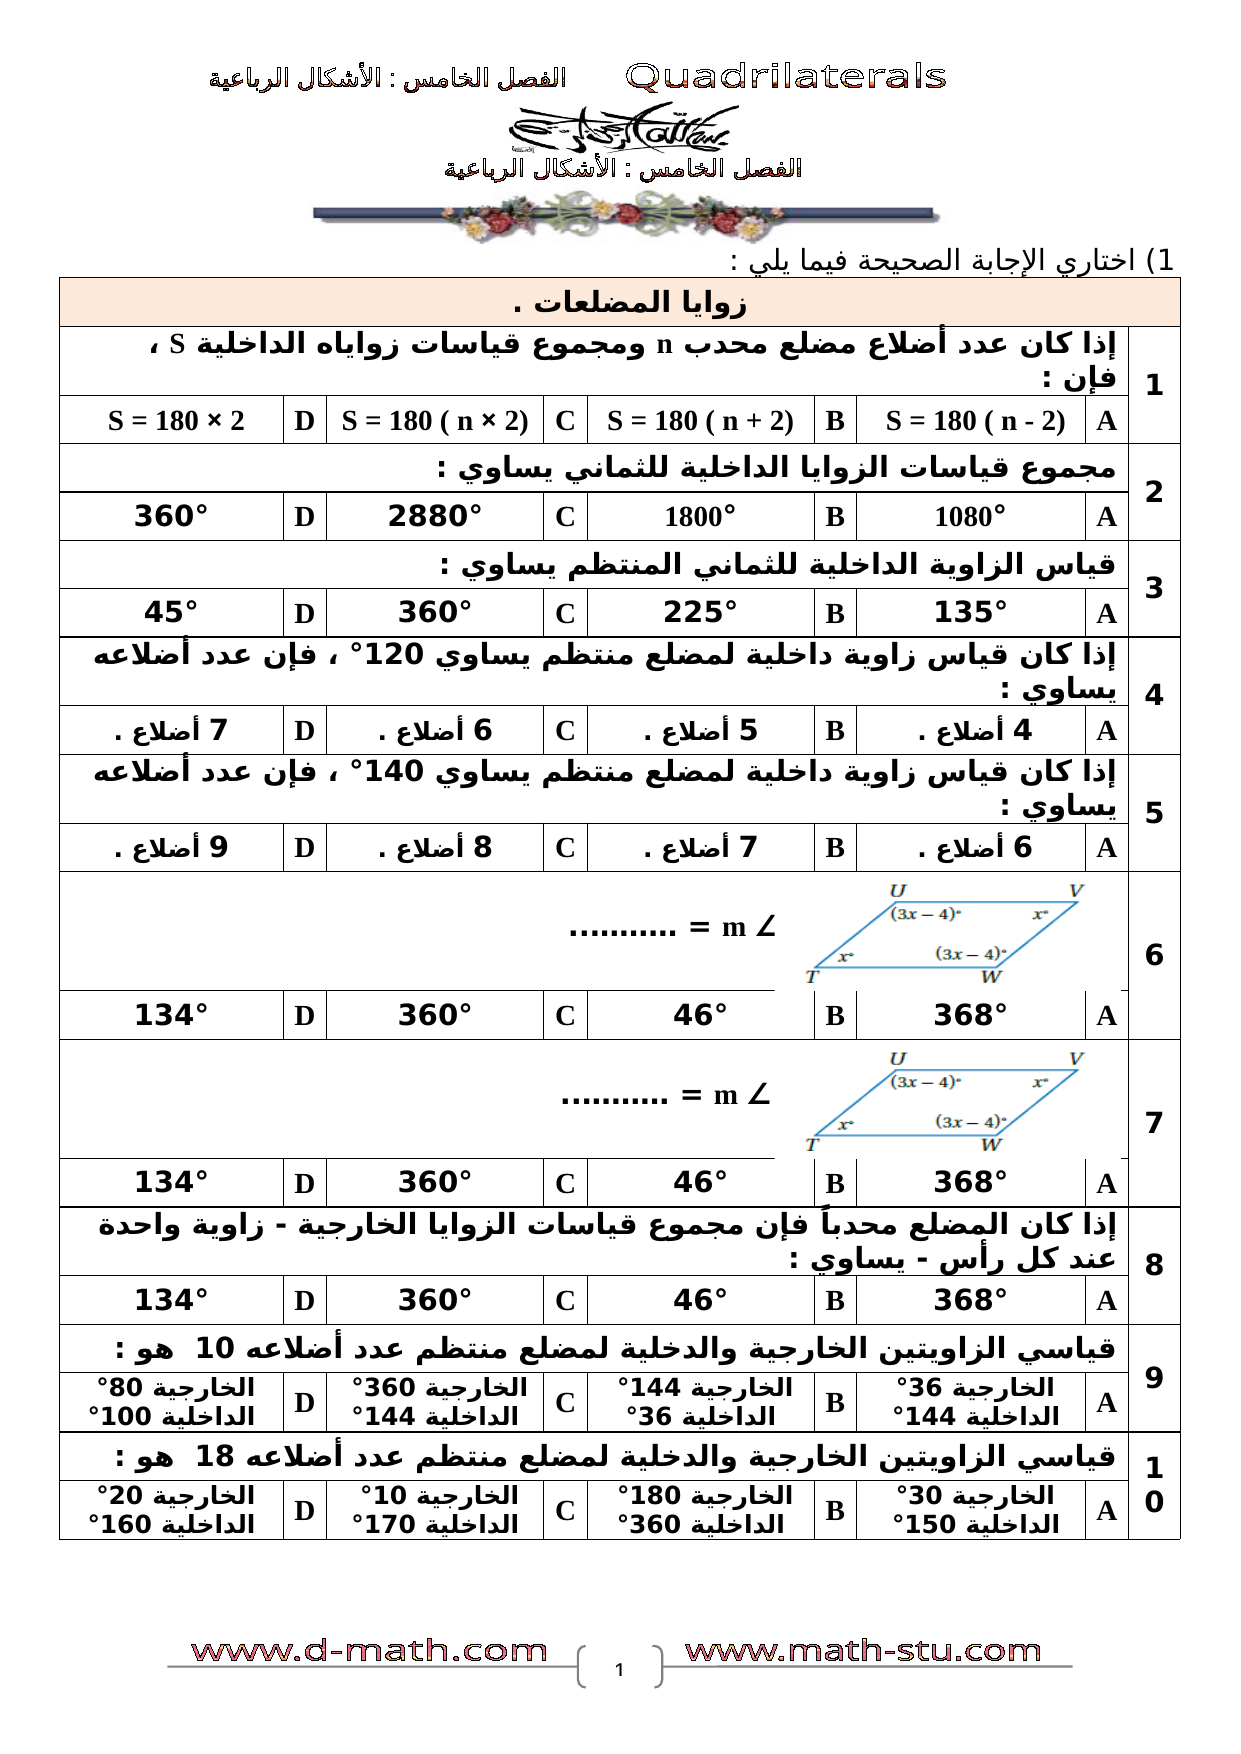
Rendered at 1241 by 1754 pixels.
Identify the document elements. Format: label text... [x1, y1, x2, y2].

table_cell الخارجية 36° الداخلية 144° [857, 1373, 1085, 1431]
table_cell إذا كان قياس زاوية داخلية لمضلع منتظم يساوي 140° ، فإن عدد أضلاعه يساوي : [60, 755, 1128, 823]
table_cell A [1086, 1481, 1128, 1539]
table_cell D [284, 589, 326, 636]
table_cell C [544, 493, 587, 540]
table_cell 46° [588, 1276, 814, 1324]
table_cell B [815, 824, 856, 871]
table_cell 3 [1129, 541, 1180, 636]
table_cell 2 [1129, 444, 1180, 540]
picture [226, 1644, 258, 1660]
table_header زوايا المضلعات . [60, 278, 1180, 326]
picture [574, 168, 593, 176]
table_cell في المضلع المجاور : m ∠ W = ……….. [60, 1040, 1128, 1158]
table_cell 46° [588, 1159, 814, 1206]
picture [320, 1639, 325, 1660]
picture [795, 1644, 807, 1660]
picture [248, 68, 253, 86]
table_cell إذا كان قياس زاوية داخلية لمضلع منتظم يساوي 120° ، فإن عدد أضلاعه يساوي : [60, 638, 1128, 705]
picture [464, 1644, 482, 1660]
picture [560, 158, 573, 176]
table_cell D [284, 396, 326, 443]
table_cell 1800° [588, 493, 814, 540]
table_cell B [815, 396, 856, 443]
table_cell إذا كان المضلع محدباً فإن مجموع قياسات الزوايا الخارجية - زاوية واحدة عند كل رأس - يساوي : [60, 1208, 1128, 1275]
picture [788, 159, 793, 176]
picture [694, 169, 710, 176]
picture [735, 159, 751, 179]
table_cell الخارجية 144° الداخلية 36° [588, 1373, 814, 1431]
table_cell A [1086, 589, 1128, 636]
table_cell C [544, 991, 587, 1039]
table_cell D [284, 1159, 326, 1206]
picture [499, 68, 516, 90]
picture [296, 182, 950, 244]
table_cell 6 أضلاع . [857, 824, 1085, 871]
picture [211, 78, 221, 86]
table_cell الخارجية 360° الداخلية 144° [327, 1373, 543, 1431]
picture [475, 68, 479, 86]
table_cell C [544, 1481, 587, 1539]
picture [553, 68, 557, 86]
picture [869, 1645, 880, 1660]
picture [721, 63, 744, 87]
picture [539, 77, 551, 86]
table_cell D [284, 1481, 326, 1539]
table_cell 368° [857, 991, 1085, 1039]
picture [689, 159, 693, 176]
table_cell 6 [1129, 872, 1180, 1039]
picture [362, 68, 371, 86]
picture [367, 1644, 380, 1660]
picture [773, 70, 777, 87]
table_cell B [815, 493, 856, 540]
picture [775, 168, 787, 176]
picture [354, 1645, 366, 1660]
picture [753, 169, 774, 176]
table_cell 134° [60, 1276, 283, 1324]
table_cell 4 أضلاع . [857, 706, 1085, 754]
table_cell 10 [1129, 1433, 1180, 1539]
table_cell A [1086, 1373, 1128, 1431]
table_cell B [815, 991, 856, 1039]
table_cell D [284, 1276, 326, 1324]
table_cell B [815, 589, 856, 636]
table_cell 360° [327, 1159, 543, 1206]
picture [192, 1644, 224, 1660]
picture [984, 1644, 1004, 1660]
table_cell A [1086, 824, 1128, 871]
picture [796, 69, 816, 87]
picture [966, 1644, 982, 1660]
table_cell قياس الزاوية الداخلية للثماني المنتظم يساوي : [60, 541, 1128, 588]
table_cell 225° [588, 589, 814, 636]
picture [748, 1644, 777, 1660]
table_cell S = 180 ( n - 2) [857, 396, 1085, 443]
table_cell الخارجية 10° الداخلية 170° [327, 1481, 543, 1539]
picture [446, 168, 457, 176]
table_cell A [1086, 493, 1128, 540]
table_cell قياسي الزاويتين الخارجية والدخلية لمضلع منتظم عدد أضلاعه 10 هو : [60, 1325, 1128, 1372]
picture [517, 78, 538, 86]
table_cell 8 [1129, 1208, 1180, 1324]
table_cell C [544, 706, 587, 754]
table_cell B [815, 1159, 856, 1206]
table_cell قياسي الزاويتين الخارجية والدخلية لمضلع منتظم عدد أضلاعه 18 هو : [60, 1433, 1128, 1480]
picture [823, 65, 837, 87]
picture [437, 79, 447, 87]
picture [641, 168, 671, 182]
picture [513, 1645, 517, 1660]
table_cell C [544, 1159, 587, 1206]
picture [339, 78, 357, 86]
table_cell مجموع قياسات الزوايا الداخلية للثماني يساوي : [60, 444, 1128, 491]
picture [348, 1645, 353, 1660]
table_cell 134° [60, 1159, 283, 1206]
table_cell 360° [327, 991, 543, 1039]
picture [535, 159, 549, 179]
picture [275, 68, 280, 86]
picture [404, 78, 435, 92]
table_cell 6 أضلاع . [327, 706, 543, 754]
table_cell C [544, 824, 587, 871]
table_cell C [544, 589, 587, 636]
table_cell 134° [60, 991, 283, 1039]
table_cell 46° [588, 991, 814, 1039]
table_cell 1080° [857, 493, 1085, 540]
picture [319, 68, 323, 86]
table_cell 368° [857, 1159, 1085, 1206]
table_cell 7 [1129, 1040, 1180, 1206]
table_cell A [1086, 1159, 1128, 1206]
table_cell 360° [60, 493, 283, 540]
picture [899, 1645, 913, 1660]
table_cell 9 [1129, 1325, 1180, 1431]
table_cell في المضلع المجاور : m ∠ V = ……….. [60, 872, 1128, 990]
table_cell A [1086, 1276, 1128, 1324]
table_cell 360° [327, 589, 543, 636]
table_cell 1 [1129, 327, 1180, 443]
table_cell إذا كان عدد أضلاع مضلع محدب n ومجموع قياسات زواياه الداخلية S ، فإن : [60, 327, 1128, 395]
picture [863, 1639, 868, 1660]
picture [870, 69, 884, 87]
table_cell 368° [857, 1276, 1085, 1324]
picture [386, 1652, 399, 1660]
table_cell A [1086, 706, 1128, 754]
picture [458, 170, 465, 176]
picture [459, 76, 474, 86]
table_cell B [815, 1373, 856, 1431]
picture [627, 63, 658, 92]
table_cell 5 [1129, 755, 1180, 871]
table_cell D [284, 824, 326, 871]
table_cell 8 أضلاع . [327, 824, 543, 871]
picture [926, 69, 946, 87]
picture [324, 68, 337, 86]
picture [409, 1642, 422, 1660]
table_cell C [544, 1276, 587, 1324]
table_cell D [284, 706, 326, 754]
picture [505, 101, 741, 154]
table_cell S = 180 ( n × 2) [327, 396, 543, 443]
picture [828, 1644, 842, 1660]
text 1) اختاري الإجابة الصحيحة فيما يلي : [187, 243, 1176, 277]
picture [534, 1645, 545, 1660]
table_cell 135° [857, 589, 1085, 636]
picture [511, 159, 515, 176]
table_cell الخارجية 30° الداخلية 150° [857, 1481, 1085, 1539]
picture [597, 159, 607, 176]
picture [433, 1644, 446, 1660]
picture [916, 1641, 928, 1660]
picture [672, 170, 683, 176]
table_cell الخارجية 20° الداخلية 160° [60, 1481, 283, 1539]
picture [428, 1639, 432, 1660]
table_cell 2880° [327, 493, 543, 540]
table_cell S = 180 ( n + 2) [588, 396, 814, 443]
table_cell D [284, 1373, 326, 1431]
table_cell الخارجية 180° الداخلية 360° [588, 1481, 814, 1539]
table_cell الخارجية 80° الداخلية 100° [60, 1373, 283, 1431]
picture [666, 70, 687, 87]
picture [717, 1644, 746, 1660]
picture [231, 73, 242, 86]
table_cell 7 أضلاع . [588, 824, 814, 871]
picture [518, 1644, 533, 1660]
picture [260, 80, 274, 92]
picture [298, 68, 313, 90]
picture [486, 1645, 506, 1660]
table_cell D [284, 991, 326, 1039]
table_cell 360° [327, 1276, 543, 1324]
table_cell 5 أضلاع . [588, 706, 814, 754]
table_cell A [1086, 396, 1128, 443]
picture [711, 159, 715, 176]
table_cell B [815, 706, 856, 754]
table_cell 45° [60, 589, 283, 636]
picture [887, 69, 907, 87]
picture [846, 1641, 858, 1660]
picture [389, 1645, 405, 1660]
picture [453, 68, 457, 86]
table_cell 9 أضلاع . [60, 824, 283, 871]
picture [686, 1645, 715, 1660]
picture [554, 159, 559, 176]
table_cell B [815, 1481, 856, 1539]
table_cell C [544, 1373, 587, 1431]
picture [841, 69, 864, 87]
table_cell S = 180 × 2 [60, 396, 283, 443]
table_cell C [544, 396, 587, 443]
picture [933, 1645, 950, 1660]
picture [1016, 1645, 1028, 1660]
table_cell 4 [1129, 638, 1180, 754]
table_cell 7 أضلاع . [60, 706, 283, 754]
picture [753, 69, 767, 87]
picture [1029, 1645, 1039, 1660]
picture [466, 164, 478, 176]
picture [826, 1651, 835, 1660]
table_cell B [815, 1276, 856, 1324]
picture [484, 159, 488, 176]
picture [694, 69, 714, 87]
picture [1010, 1645, 1015, 1660]
table_cell D [284, 493, 326, 540]
table_cell A [1086, 991, 1128, 1039]
picture [495, 170, 510, 182]
picture [305, 1645, 319, 1660]
picture [808, 1644, 820, 1660]
picture [260, 1644, 292, 1660]
